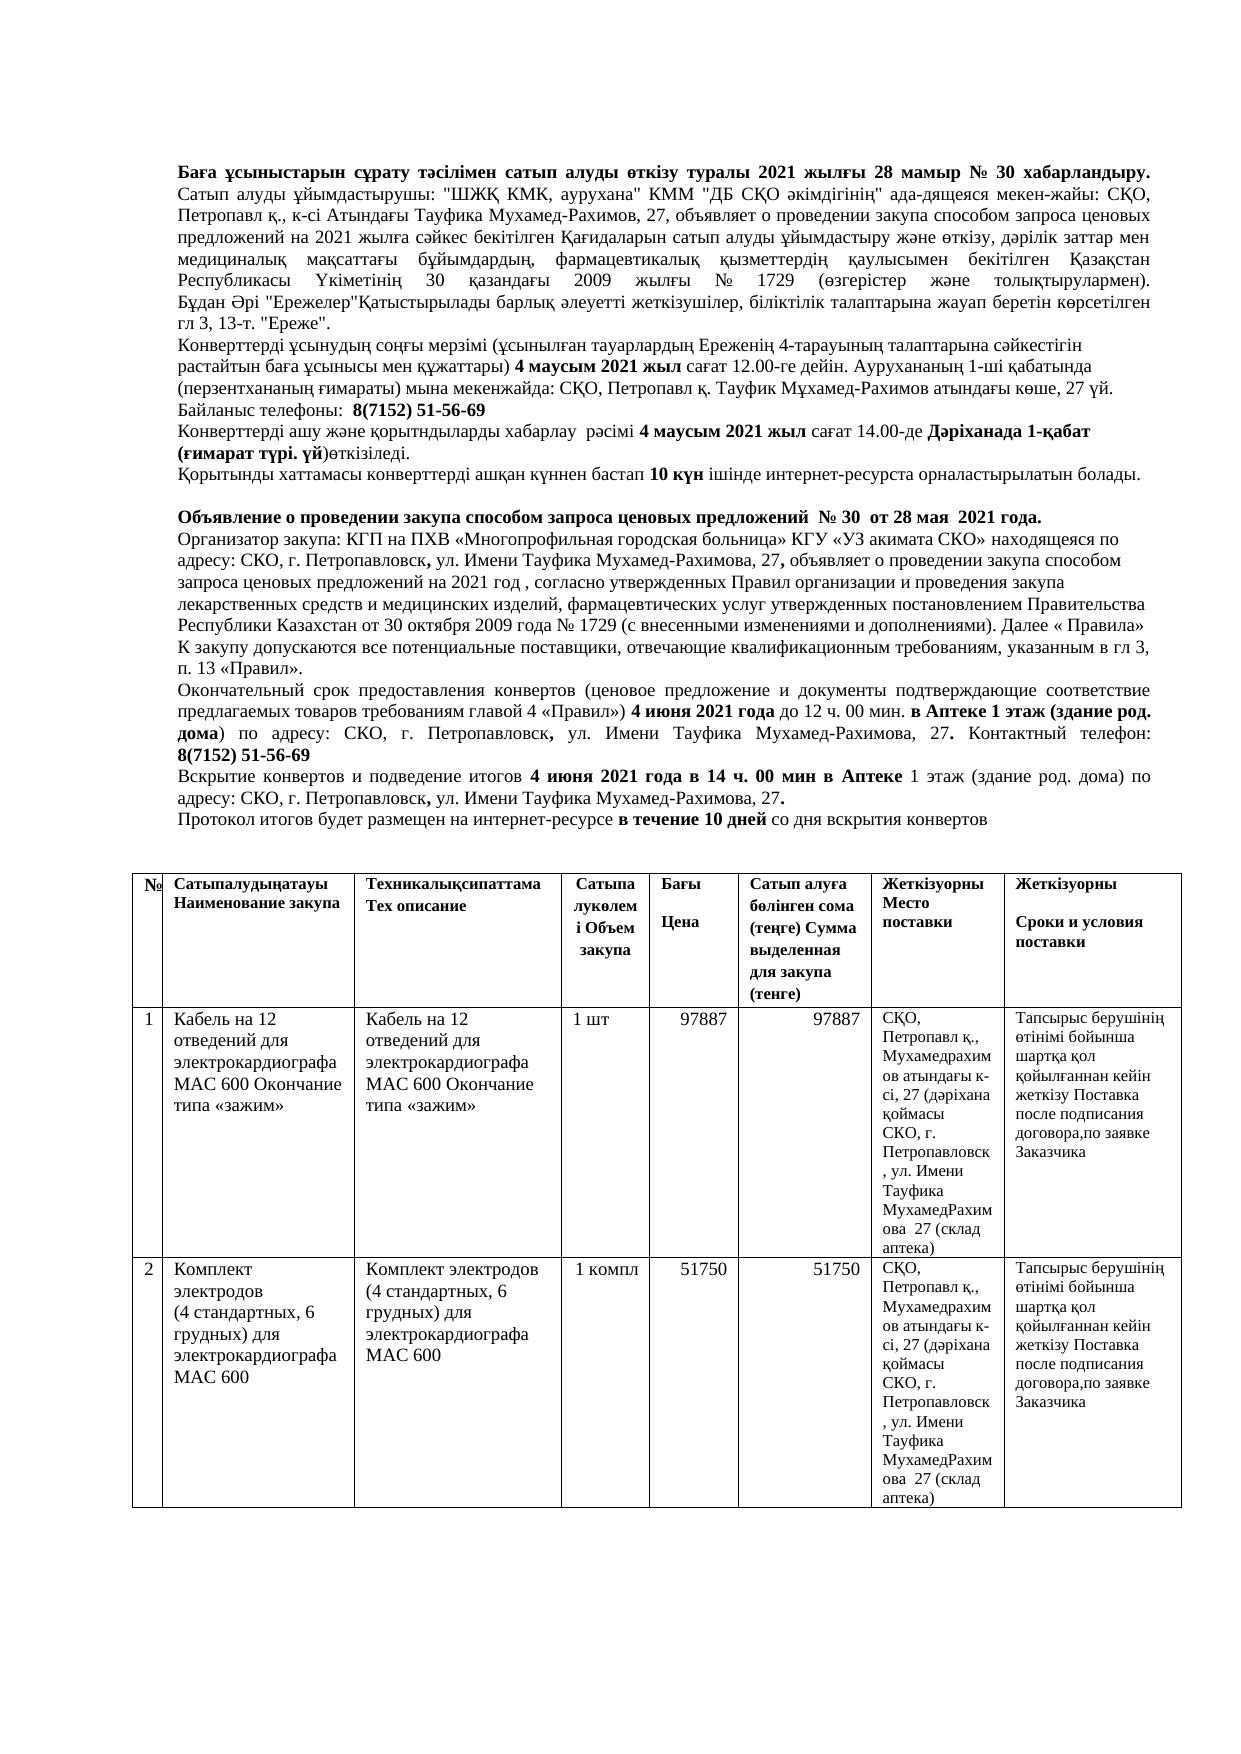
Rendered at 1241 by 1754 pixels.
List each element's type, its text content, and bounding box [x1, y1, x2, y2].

table_cell Комплект электродов (4 стандартных, 6 грудных) для электрокардиографа МАС 600 [355, 1258, 561, 1507]
text Баға ұсыныстарын сұрату тәсілімен сатып алуды өткізу туралы 2021 жылғы 28 мамыр № 30 хабарландыру. Сатып алуды ұйымдастырушы: "ШЖҚ КМК, аурухана" КММ "ДБ СҚО әкімдігінің" ада-дящеяся мекен-жайы: СҚО, Петропавл қ., к-сі Атындағы Тауфика Мухамед-Рахимов, 27, объявляет о проведении закупа способом запроса ценовых предложений на 2021 жылға сәйкес бекітілген Қағидаларын сатып алуды ұйымдастыру және өткізу, дәрілік заттар мен медициналық мақсаттағы бұйымдардың, фармацевтикалық қызметтердің қаулысымен бекітілген Қазақстан Республикасы Үкіметінің 30 қазандағы 2009 жылғы № 1729 (өзгерістер және толықтырулармен). Бұдан Әрі "Ережелер"Қатыстырылады барлық әлеуетті жеткізушілер, біліктілік талаптарына жауап беретін көрсетілген гл 3, 13-т. "Ереже". [177, 161, 1152, 334]
table_cell Комплект электродов (4 стандартных, 6 грудных) для электрокардиографа МАС 600 [163, 1258, 354, 1507]
table_cell Кабель на 12 отведений для электрокардиографа МАС 600 Окончание типа «зажим» [355, 1008, 561, 1257]
table_cell 1 компл [562, 1258, 649, 1507]
text Протокол итогов будет размещен на интернет-ресурсе в течение 10 дней со дня вскрытия конвертов [177, 808, 1152, 830]
table_cell 51750 [739, 1258, 871, 1507]
text К закупу допускаются все потенциальные поставщики, отвечающие квалификационным требованиям, указанным в гл 3, п. 13 «Правил». [177, 636, 1152, 679]
text Конверттерді ұсынудың соңғы мерзімі (ұсынылған тауарлардың Ереженің 4-тарауының талаптарына сәйкестігін растайтын баға ұсынысы мен құжаттары) 4 маусым 2021 жыл сағат 12.00-ге дейін. Аурухананың 1-ші қабатында (перзентхананың ғимараты) мына мекенжайда: СҚО, Петропавл қ. Тауфик Мұхамед-Рахимов атындағы көше, 27 үй. Байланыс телефоны: 8(7152) 51-56-69 [177, 334, 1152, 420]
table_header Сатыпалудыңатауы Наименование закупа [163, 874, 354, 1007]
text Окончательный срок предоставления конвертов (ценовое предложение и документы подтверждающие соответствие предлагаемых товаров требованиям главой 4 «Правил») 4 июня 2021 года до 12 ч. 00 мин. в Аптеке 1 этаж (здание род. дома) по адресу: СКО, г. Петропавловск, ул. Имени Тауфика Мухамед-Рахимова, 27. Контактный телефон: 8(7152) 51-56-69 [177, 679, 1152, 765]
table_cell 1 [133, 1008, 162, 1257]
table_cell Тапсырыс берушінің өтінімі бойынша шартқа қол қойылғаннан кейін жеткізу Поставка после подписания договора,по заявке Заказчика [1005, 1008, 1181, 1257]
table_header Сатып алуға бөлінген сома (теңге) Сумма выделенная для закупа (тенге) [739, 874, 871, 1007]
table_cell 51750 [650, 1258, 738, 1507]
table_cell 1 шт [562, 1008, 649, 1257]
table_header Бағы Цена [650, 874, 738, 1007]
table_header Сатыпалукөлемі Объем закупа [562, 874, 649, 1007]
table_cell Тапсырыс берушінің өтінімі бойынша шартқа қол қойылғаннан кейін жеткізу Поставка после подписания договора,по заявке Заказчика [1005, 1258, 1181, 1507]
table_cell СҚО, Петропавл қ., Мухамедрахимов атындағы к-сі, 27 (дәріхана қоймасы СКО, г. Петропавловск, ул. Имени Тауфика МухамедРахимова 27 (склад аптека) [872, 1008, 1004, 1257]
table_cell 97887 [650, 1008, 738, 1257]
text Қорытынды хаттамасы конверттерді ашқан күннен бастап 10 күн ішінде интернет-ресурста орналастырылатын болады. [177, 463, 1152, 485]
table_cell СҚО, Петропавл қ., Мухамедрахимов атындағы к-сі, 27 (дәріхана қоймасы СКО, г. Петропавловск, ул. Имени Тауфика МухамедРахимова 27 (склад аптека) [872, 1258, 1004, 1507]
text Вскрытие конвертов и подведение итогов 4 июня 2021 года в 14 ч. 00 мин в Аптеке 1 этаж (здание род. дома) по адресу: СКО, г. Петропавловск, ул. Имени Тауфика Мухамед-Рахимова, 27. [177, 765, 1152, 808]
text Конверттерді ашу және қорытндыларды хабарлау рәсімі 4 маусым 2021 жыл сағат 14.00-де Дәріханада 1-қабат (ғимарат түрі. үй)өткізіледі. [177, 420, 1152, 463]
table_cell 2 [133, 1258, 162, 1507]
text Объявление о проведении закупа способом запроса ценовых предложений № 30 от 28 мая 2021 года. Организатор закупа: КГП на ПХВ «Многопрофильная городская больница» КГУ «УЗ акимата СКО» находящеяся по адресу: СКО, г. Петропавловск, ул. Имени Тауфика Мухамед-Рахимова, 27, объявляет о проведении закупа способом запроса ценовых предложений на 2021 год , согласно утвержденных Правил организации и проведения закупа лекарственных средств и медицинских изделий, фармацевтических услуг утвержденных постановлением Правительства Республики Казахстан от 30 октября 2009 года № 1729 (с внесенными изменениями и дополнениями). Далее « Правила» [177, 506, 1152, 636]
table_cell Кабель на 12 отведений для электрокардиографа МАС 600 Окончание типа «зажим» [163, 1008, 354, 1257]
table_header Жеткізуорны Сроки и условия поставки [1005, 874, 1181, 1007]
table_header Жеткізуорны Место поставки [872, 874, 1004, 1007]
table_header Техникалықсипаттама Тех описание [355, 874, 561, 1007]
table_header № [133, 874, 162, 1007]
table_cell 97887 [739, 1008, 871, 1257]
